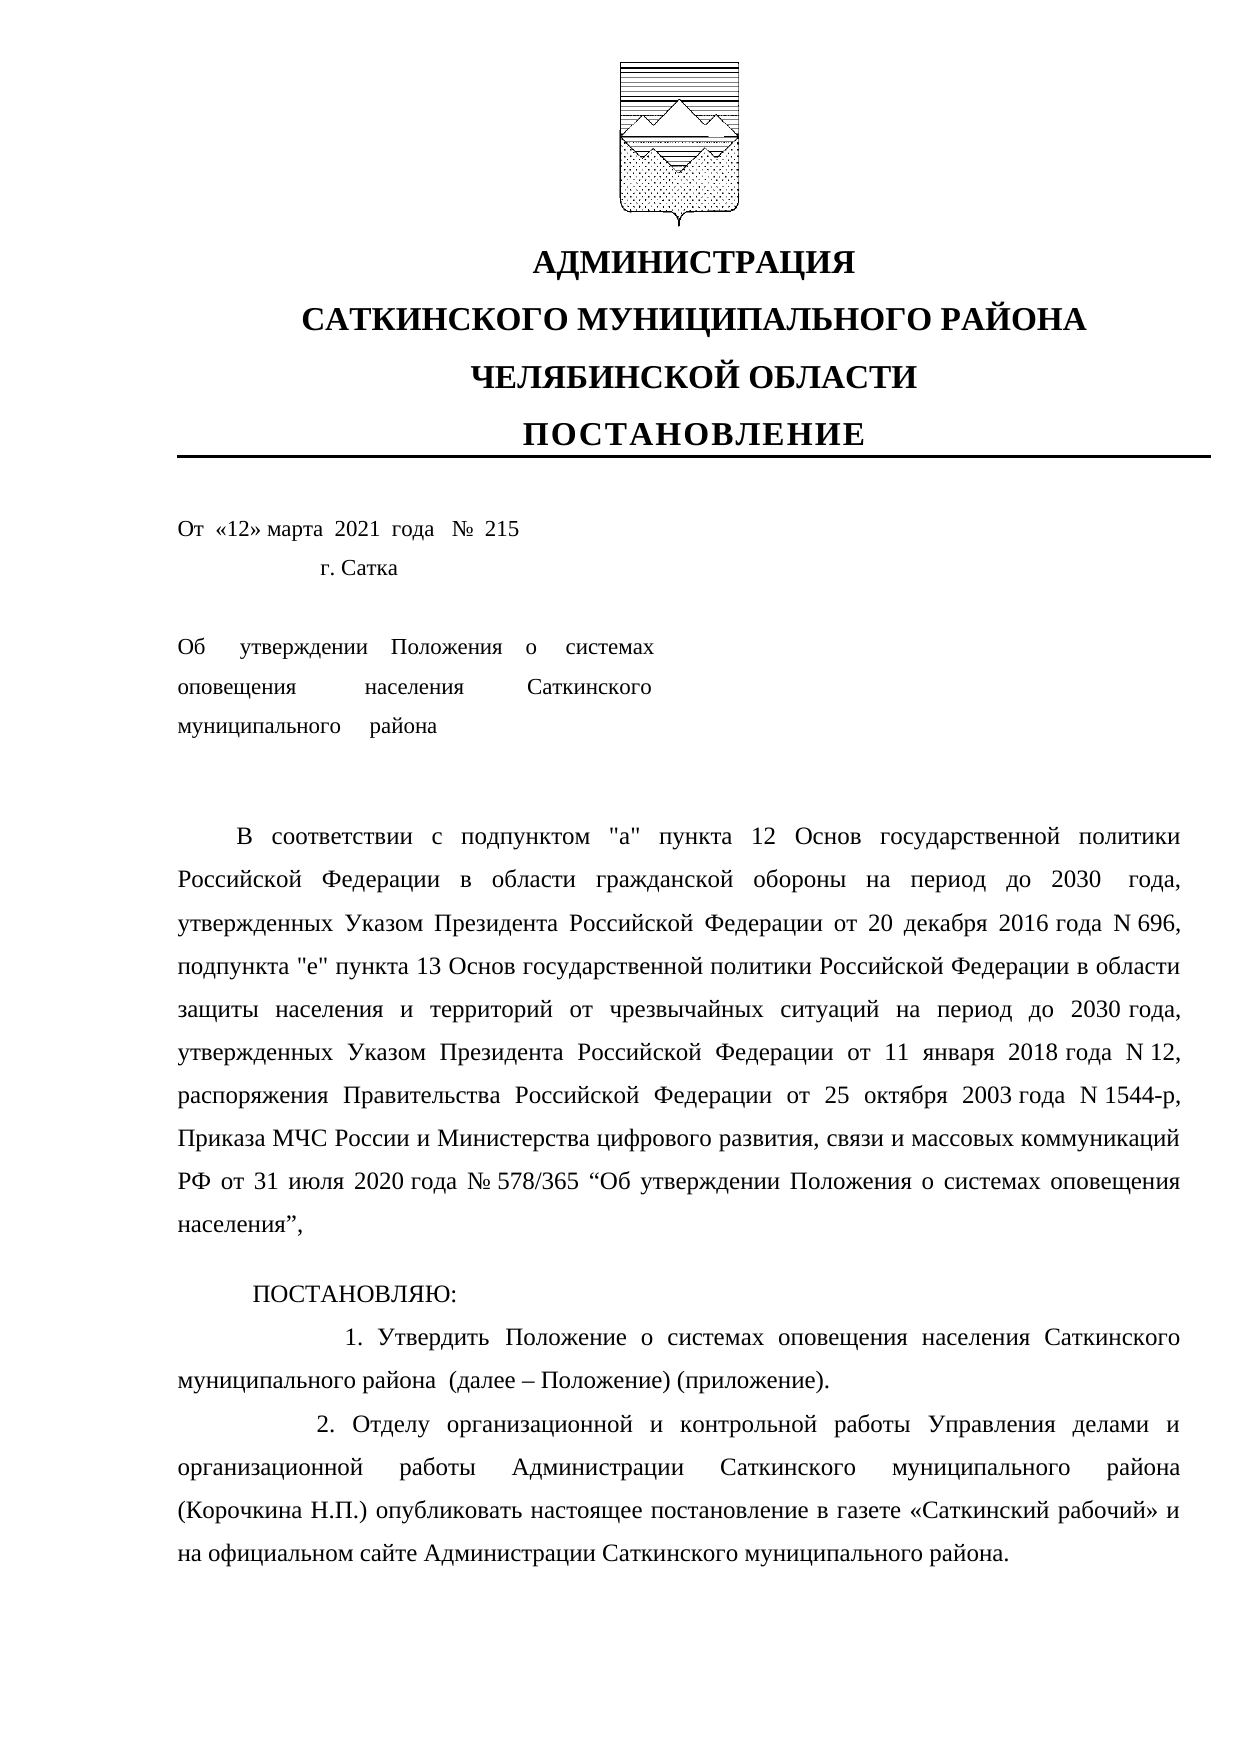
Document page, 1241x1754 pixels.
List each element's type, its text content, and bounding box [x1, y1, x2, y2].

text ПОСТАНОВЛЯЮ: [177, 1279, 1181, 1308]
text 1. Утвердить Положение о системах оповещения населения Саткинского муниципального района (далее – Положение) (приложение). [177, 1322, 1181, 1394]
text г. Сатка [177, 554, 1181, 581]
text От «12» марта 2021 года № 215 [177, 515, 1181, 541]
text муниципального района [177, 712, 1181, 739]
text Об утверждении Положения о системах [177, 633, 1181, 660]
text оповещения населения Саткинского [177, 673, 1181, 699]
text АДМИНИСТРАЦИЯ САТКИНСКОГО МУНИЦИПАЛЬНОГО РАЙОНА ЧЕЛЯБИНСКОЙ ОБЛАСТИ ПОСТАНОВЛЕНИЕ [177, 242, 1211, 455]
text 2. Отделу организационной и контрольной работы Управления делами и организационной работы Администрации Саткинского муниципального района (Корочкина Н.П.) опубликовать настоящее постановление в газете «Саткинский рабочий» и на официальном сайте Администрации Саткинского муниципального района. [177, 1409, 1181, 1567]
text В соответствии с подпунктом "а" пункта 12 Основ государственной политики Российской Федерации в области гражданской обороны на период до 2030 года, утвержденных Указом Президента Российской Федерации от 20 декабря 2016 года N 696, подпункта "е" пункта 13 Основ государственной политики Российской Федерации в области защиты населения и территорий от чрезвычайных ситуаций на период до 2030 года, утвержденных Указом Президента Российской Федерации от 11 января 2018 года N 12, распоряжения Правительства Российской Федерации от 25 октября 2003 года N 1544-р, Приказа МЧС России и Министерства цифрового развития, связи и массовых коммуникаций РФ от 31 июля 2020 года № 578/365 “Об утверждении Положения о системах оповещения населения”, [177, 821, 1181, 1238]
picture [617, 59, 741, 228]
